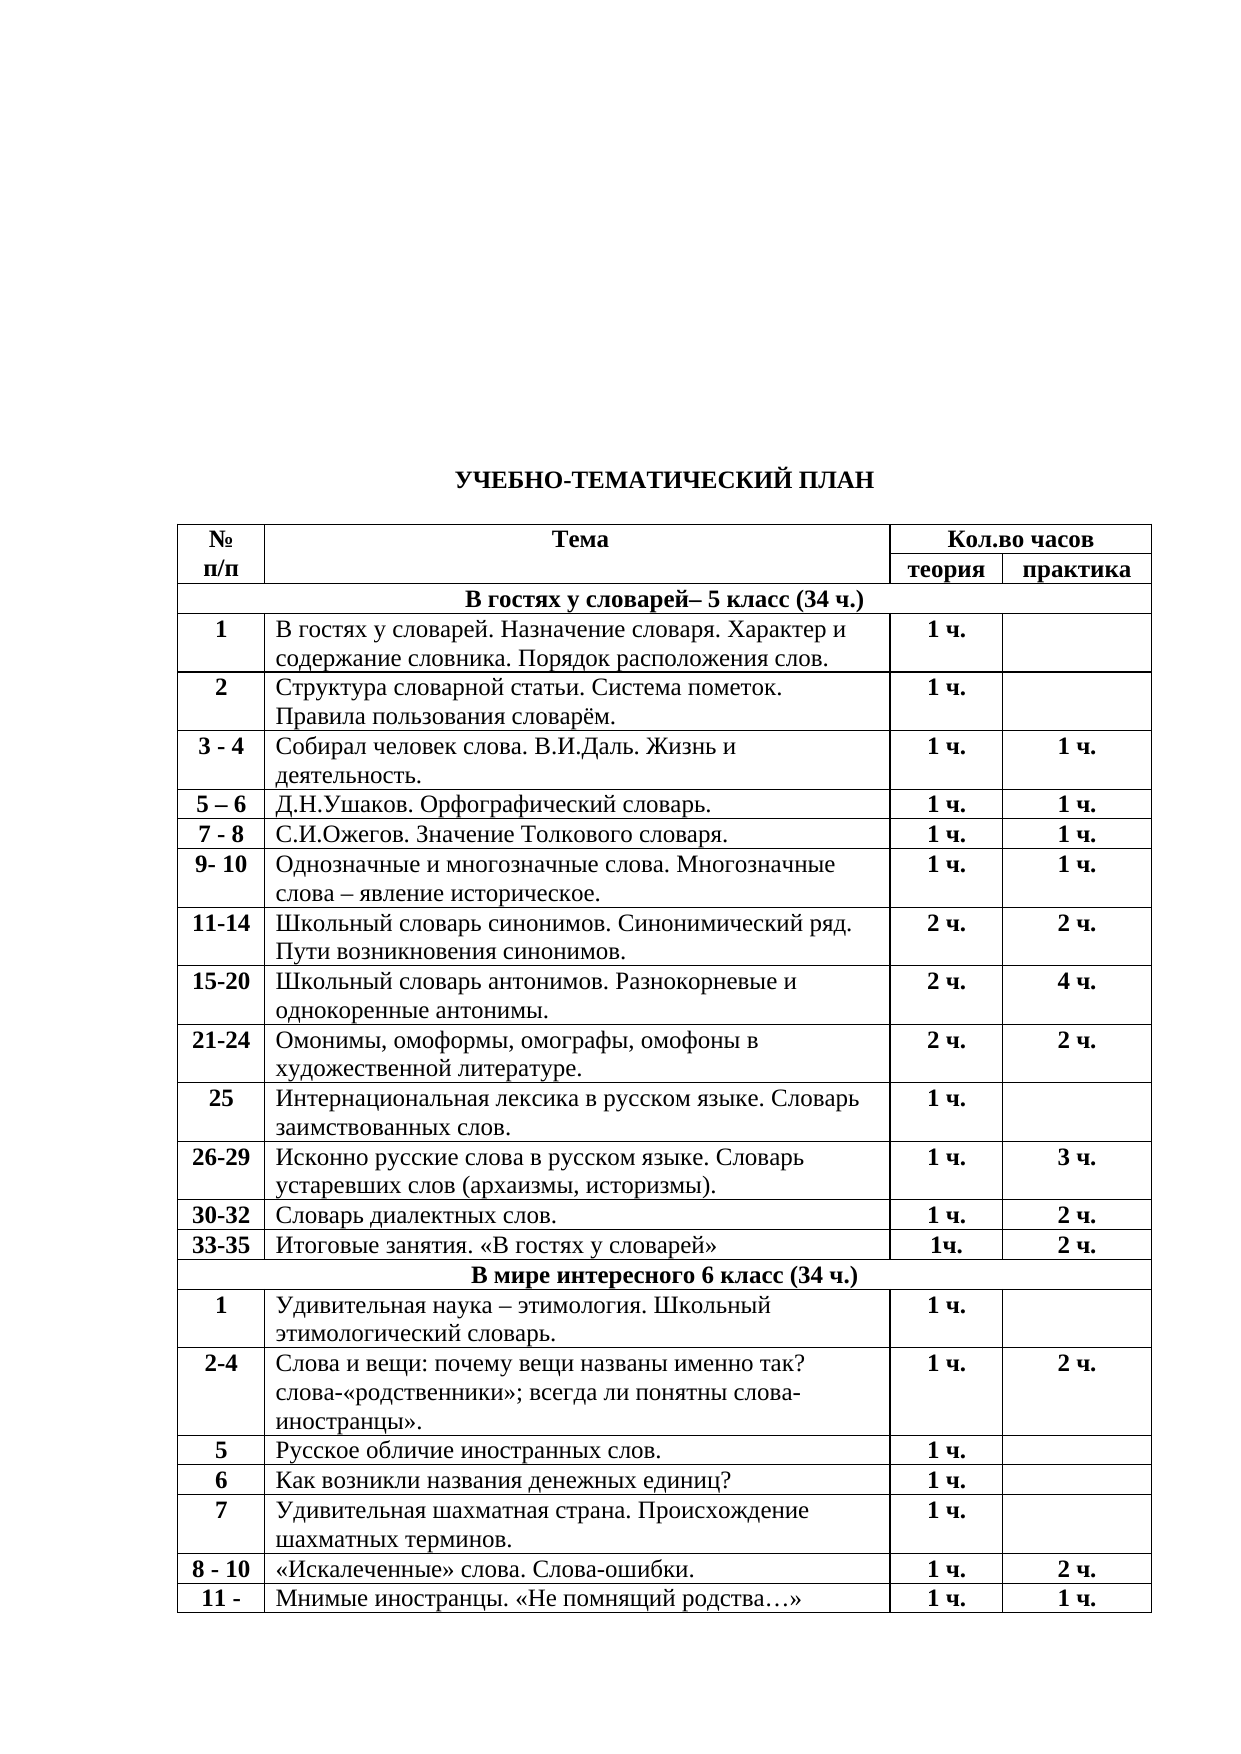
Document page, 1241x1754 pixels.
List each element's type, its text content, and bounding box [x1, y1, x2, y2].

table_cell 1 [178, 1290, 264, 1347]
table_cell 3 ч. [1003, 1142, 1151, 1199]
table_cell 1 ч. [891, 731, 1002, 788]
table_cell Итоговые занятия. «В гостях у словарей» [265, 1230, 889, 1259]
table_cell практика [1003, 554, 1151, 583]
table_cell Слова и вещи: почему вещи названы именно так? слова-«родственники»; всегда ли понятны слова-иностранцы». [265, 1348, 889, 1434]
table_cell Однозначные и многозначные слова. Многозначные слова – явление историческое. [265, 849, 889, 907]
table_cell 2 ч. [1003, 1230, 1151, 1259]
table_cell 5 – 6 [178, 790, 264, 818]
table_cell 26-29 [178, 1142, 264, 1199]
table_cell В гостях у словарей– 5 класс (34 ч.) [178, 584, 1151, 613]
table_cell Удивительная наука – этимология. Школьный этимологический словарь. [265, 1290, 889, 1347]
table_cell 2 ч. [891, 908, 1002, 965]
table_cell [1003, 1495, 1151, 1553]
table_cell 2-4 [178, 1348, 264, 1434]
table_cell 1 ч. [1003, 819, 1151, 848]
table_cell 6 [178, 1465, 264, 1494]
table_cell 7 - 8 [178, 819, 264, 848]
table_cell В гостях у словарей. Назначение словаря. Характер и содержание словника. Порядок расположения слов. [265, 614, 889, 671]
table_cell 7 [178, 1495, 264, 1553]
table_cell 1 ч. [891, 1554, 1002, 1582]
table_cell 2 ч. [891, 966, 1002, 1024]
table_cell Исконно русские слова в русском языке. Словарь устаревших слов (архаизмы, историзмы). [265, 1142, 889, 1199]
table_cell В мире интересного 6 класс (34 ч.) [178, 1260, 1151, 1289]
table_cell 1 ч. [891, 1083, 1002, 1141]
table_cell 25 [178, 1083, 264, 1141]
table_cell Д.Н.Ушаков. Орфографический словарь. [265, 790, 889, 818]
table_cell 1ч. [891, 1230, 1002, 1259]
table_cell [265, 1584, 889, 1612]
table_cell Удивительная шахматная страна. Происхождение шахматных терминов. [265, 1495, 889, 1553]
table_cell 11 -12 [178, 1584, 264, 1612]
table_cell 2 ч. [1003, 1025, 1151, 1082]
table_cell теория [891, 554, 1002, 583]
table_cell 9- 10 [178, 849, 264, 907]
table_cell 8 - 10 [178, 1554, 264, 1582]
table_cell [1003, 1083, 1151, 1141]
table_cell 1 ч. [891, 1495, 1002, 1553]
text УЧЕБНО-ТЕМАТИЧЕСКИЙ ПЛАН [177, 466, 1152, 494]
table_cell 1 ч. [891, 790, 1002, 818]
table_header Тема [265, 525, 889, 583]
table_cell С.И.Ожегов. Значение Толкового словаря. [265, 819, 889, 848]
table_cell [1003, 1465, 1151, 1494]
table_cell 1 ч. [891, 849, 1002, 907]
table_cell Русское обличие иностранных слов. [265, 1436, 889, 1464]
table_cell 2 ч. [1003, 1348, 1151, 1434]
table_header № п/п [178, 525, 264, 583]
table_cell Как возникли названия денежных единиц? [265, 1465, 889, 1494]
table_cell 1 ч. [1003, 1584, 1151, 1612]
table_cell 1 ч. [891, 614, 1002, 671]
table_cell 3 - 4 [178, 731, 264, 788]
table_cell 1 ч. [891, 819, 1002, 848]
table_cell Словарь диалектных слов. [265, 1200, 889, 1229]
table_cell Омонимы, омоформы, омографы, омофоны в художественной литературе. [265, 1025, 889, 1082]
table_cell [1003, 614, 1151, 671]
table_cell 1 ч. [891, 1465, 1002, 1494]
table_cell [1003, 1290, 1151, 1347]
table_cell Собирал человек слова. В.И.Даль. Жизнь и деятельность. [265, 731, 889, 788]
table_header Кол.во часов [891, 525, 1151, 553]
table_cell 15-20 [178, 966, 264, 1024]
table_cell 1 ч. [1003, 731, 1151, 788]
table_cell 4 ч. [1003, 966, 1151, 1024]
table_cell 5 [178, 1436, 264, 1464]
table_cell 1 ч. [891, 673, 1002, 730]
table_cell 1 [178, 614, 264, 671]
table_cell 2 ч. [1003, 1554, 1151, 1582]
table_cell 1 ч. [891, 1200, 1002, 1229]
table_cell 2 [178, 673, 264, 730]
table_cell 2 ч. [891, 1025, 1002, 1082]
table_cell «Искалеченные» слова. Слова-ошибки. [265, 1554, 889, 1582]
table_cell 1 ч. [891, 1142, 1002, 1199]
table_cell Школьный словарь антонимов. Разнокорневые и однокоренные антонимы. [265, 966, 889, 1024]
table_cell Структура словарной статьи. Система пометок. Правила пользования словарём. [265, 673, 889, 730]
table_cell 33-35 [178, 1230, 264, 1259]
table_cell 1 ч. [1003, 849, 1151, 907]
table_cell 1 ч. [891, 1348, 1002, 1434]
table_cell 11-14 [178, 908, 264, 965]
table_cell 2 ч. [1003, 1200, 1151, 1229]
table_cell 21-24 [178, 1025, 264, 1082]
table_cell 1 ч. [891, 1290, 1002, 1347]
table_cell Школьный словарь синонимов. Синонимический ряд. Пути возникновения синонимов. [265, 908, 889, 965]
table_cell [1003, 673, 1151, 730]
table_cell 1 ч. [1003, 790, 1151, 818]
table_cell Интернациональная лексика в русском языке. Словарь заимствованных слов. [265, 1083, 889, 1141]
table_cell 1 ч. [891, 1436, 1002, 1464]
table_cell 1 ч. [891, 1584, 1002, 1612]
table_cell 30-32 [178, 1200, 264, 1229]
table_cell 2 ч. [1003, 908, 1151, 965]
table_cell [1003, 1436, 1151, 1464]
